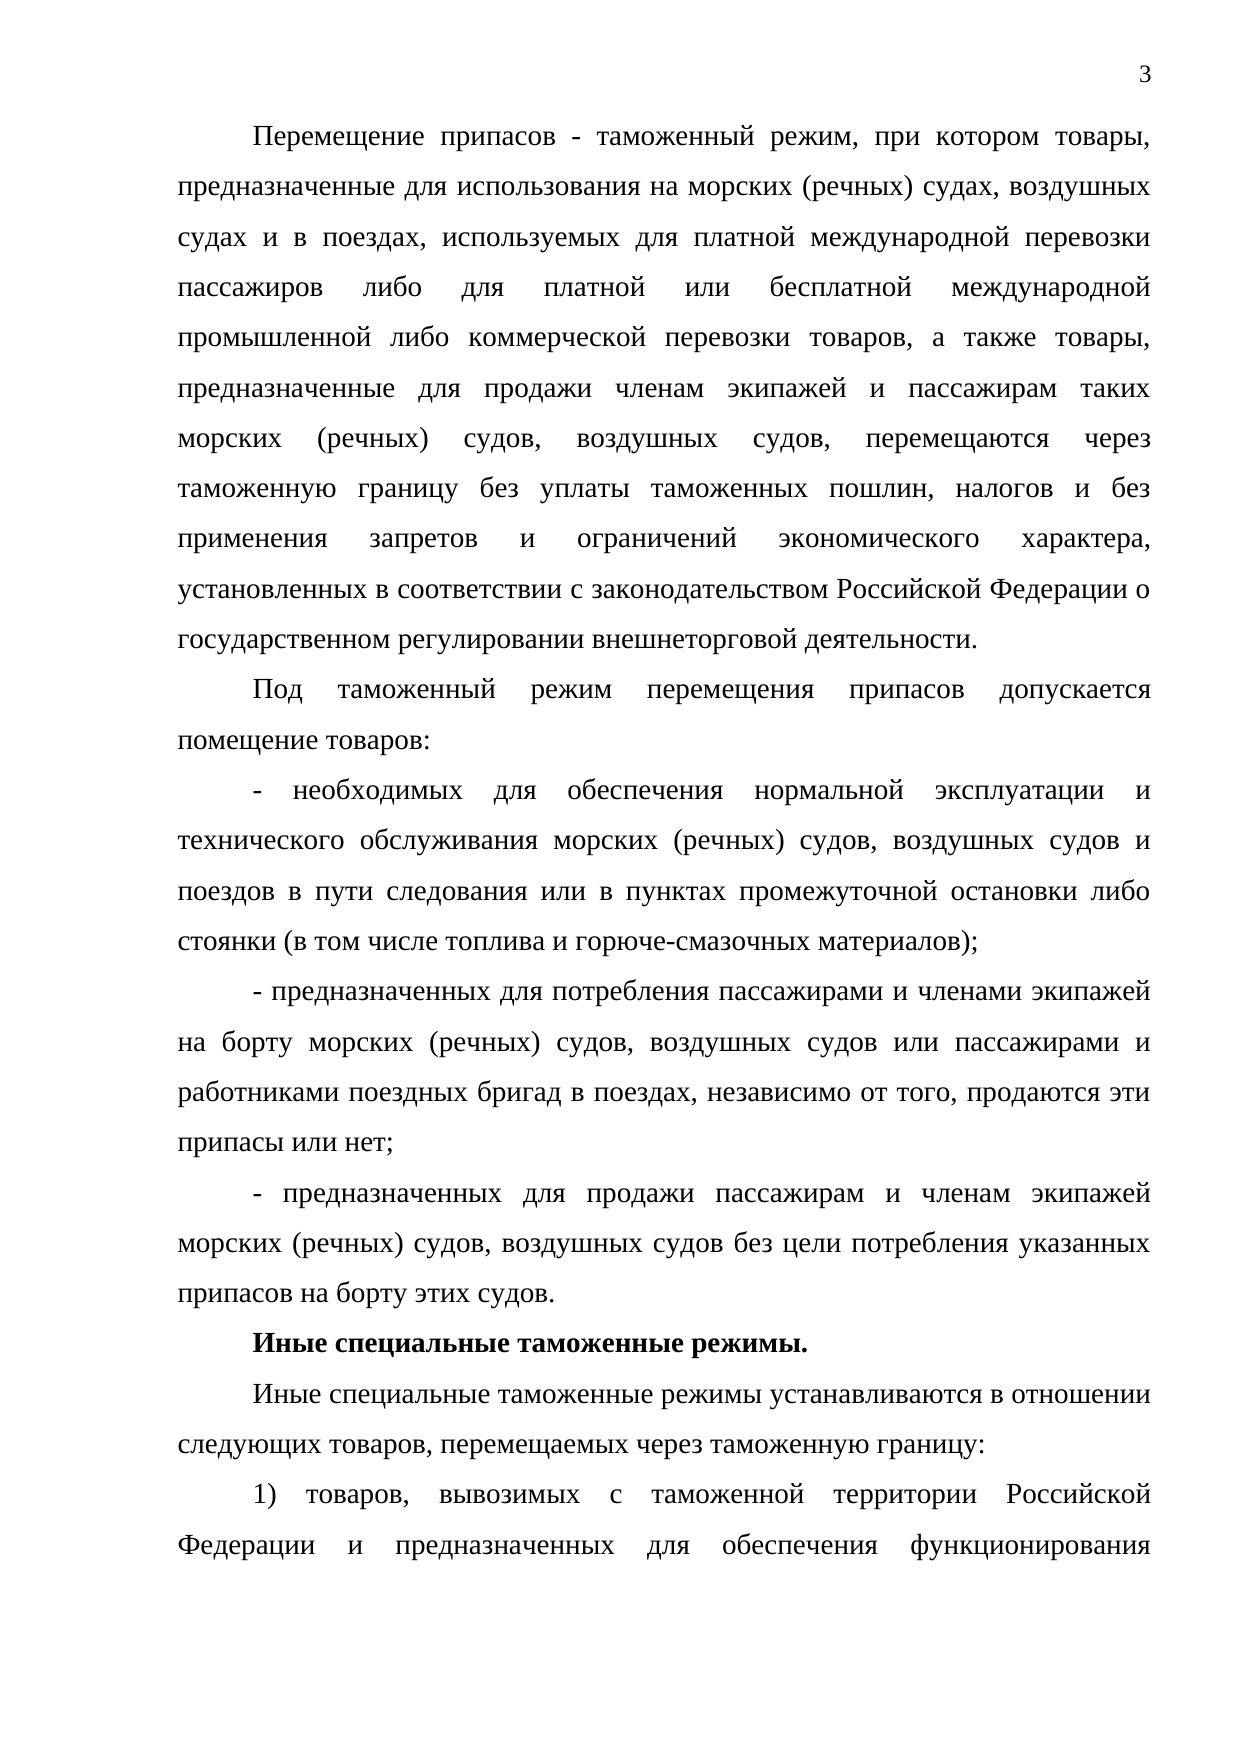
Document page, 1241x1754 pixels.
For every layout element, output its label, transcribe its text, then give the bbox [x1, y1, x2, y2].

text Иные специальные таможенные режимы устанавливаются в отношении следующих товаров, перемещаемых через таможенную границу: [177, 1376, 1152, 1460]
text Под таможенный режим перемещения припасов допускается помещение товаров: [177, 672, 1152, 755]
text - предназначенных для потребления пассажирами и членами экипажей на борту морских (речных) судов, воздушных судов или пассажирами и работниками поездных бригад в поездах, независимо от того, продаются эти припасы или нет; [177, 973, 1152, 1158]
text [177, 1477, 1152, 1560]
text Иные специальные таможенные режимы. [177, 1326, 1152, 1359]
text - предназначенных для продажи пассажирам и членам экипажей морских (речных) судов, воздушных судов без цели потребления указанных припасов на борту этих судов. [177, 1175, 1152, 1309]
text - необходимых для обеспечения нормальной эксплуатации и технического обслуживания морских (речных) судов, воздушных судов и поездов в пути следования или в пунктах промежуточной остановки либо стоянки (в том числе топлива и горюче-смазочных материалов); [177, 772, 1152, 957]
text Перемещение припасов - таможенный режим, при котором товары, предназначенные для использования на морских (речных) судах, воздушных судах и в поездах, используемых для платной международной перевозки пассажиров либо для платной или бесплатной международной промышленной либо коммерческой перевозки товаров, а также товары, предназначенные для продажи членам экипажей и пассажирам таких морских (речных) судов, воздушных судов, перемещаются через таможенную границу без уплаты таможенных пошлин, налогов и без применения запретов и ограничений экономического характера, установленных в соответствии с законодательством Российской Федерации о государственном регулировании внешнеторговой деятельности. [177, 118, 1152, 655]
